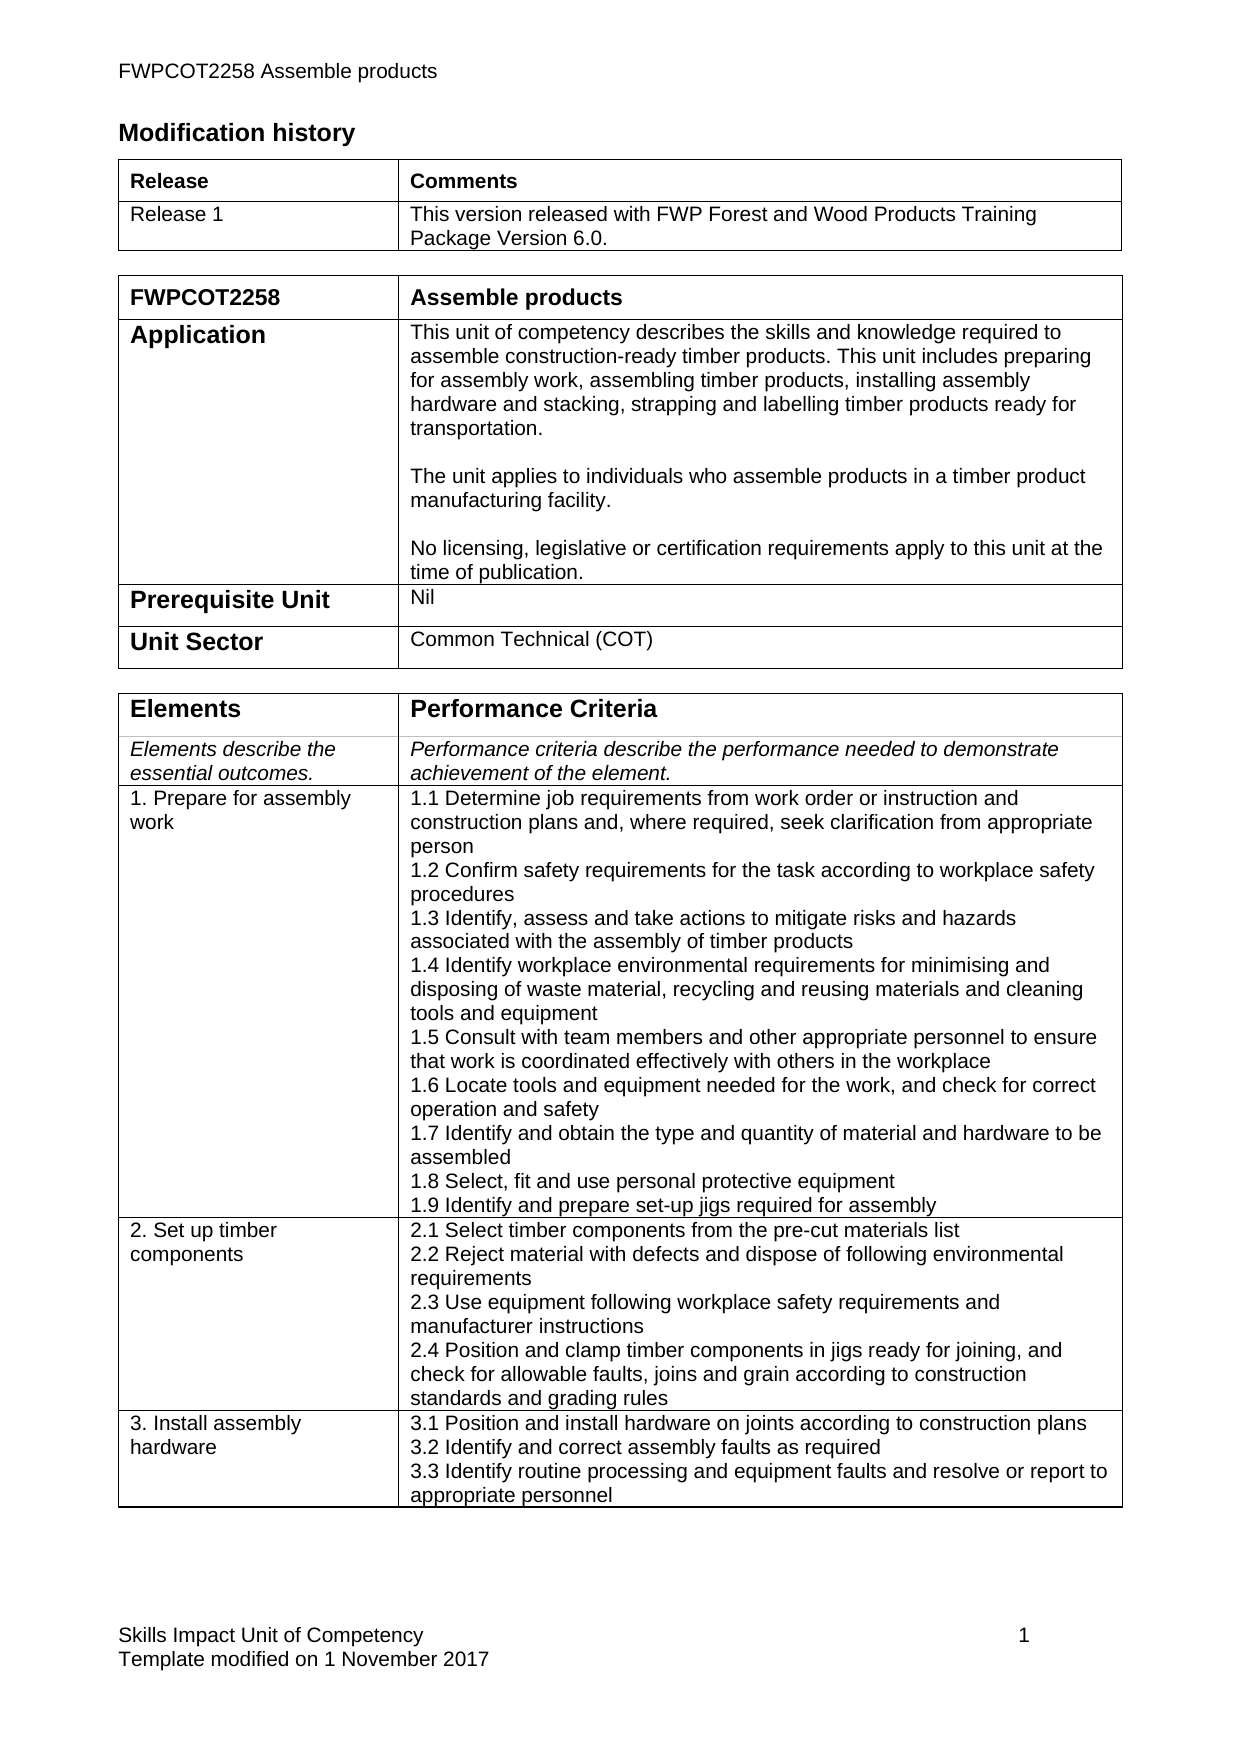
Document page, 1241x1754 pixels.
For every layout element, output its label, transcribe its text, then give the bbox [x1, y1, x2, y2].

table_cell This version released with FWP Forest and Wood Products Training Package Version 6.0. [399, 202, 1121, 250]
subtitle Modification history [118, 118, 1122, 147]
table_cell 2.1 Select timber components from the pre-cut materials list 2.2 Reject material with defects and dispose of following environmental requirements 2.3 Use equipment following workplace safety requirements and manufacturer instructions 2.4 Position and clamp timber components in jigs ready for joining, and check for allowable faults, joins and grain according to construction standards and grading rules [399, 1218, 1122, 1409]
table_header Assemble products [399, 276, 1122, 319]
table_cell Common Technical (COT) [399, 627, 1122, 668]
table_header Release [119, 160, 398, 201]
table_cell Performance criteria describe the performance needed to demonstrate achievement of the element. [399, 737, 1122, 784]
table_header FWPCOT2258 [119, 276, 398, 319]
table_cell 1. Prepare for assembly work [119, 786, 398, 1217]
table_cell Unit Sector [119, 627, 398, 668]
table_header Comments [399, 160, 1121, 201]
table_header Performance Criteria [399, 694, 1122, 736]
table_cell 1.1 Determine job requirements from work order or instruction and construction plans and, where required, seek clarification from appropriate person 1.2 Confirm safety requirements for the task according to workplace safety procedures 1.3 Identify, assess and take actions to mitigate risks and hazards associated with the assembly of timber products 1.4 Identify workplace environmental requirements for minimising and disposing of waste material, recycling and reusing materials and cleaning tools and equipment 1.5 Consult with team members and other appropriate personnel to ensure that work is coordinated effectively with others in the workplace 1.6 Locate tools and equipment needed for the work, and check for correct operation and safety 1.7 Identify and obtain the type and quantity of material and hardware to be assembled 1.8 Select, fit and use personal protective equipment 1.9 Identify and prepare set-up jigs required for assembly [399, 786, 1122, 1217]
table_cell Prerequisite Unit [119, 585, 398, 626]
table_cell Nil [399, 585, 1122, 626]
table_header Elements [119, 694, 398, 736]
table_cell Elements describe the essential outcomes. [119, 737, 398, 784]
table_cell 2. Set up timber components [119, 1218, 398, 1409]
table_cell This unit of competency describes the skills and knowledge required to assemble construction-ready timber products. This unit includes preparing for assembly work, assembling timber products, installing assembly hardware and stacking, strapping and labelling timber products ready for transportation. The unit applies to individuals who assemble products in a timber product manufacturing facility. No licensing, legislative or certification requirements apply to this unit at the time of publication. [399, 320, 1122, 584]
table_cell 3. Install assembly hardware [119, 1411, 398, 1506]
table_cell 3.1 Position and install hardware on joints according to construction plans 3.2 Identify and correct assembly faults as required 3.3 Identify routine processing and equipment faults and resolve or report to appropriate personnel [399, 1411, 1122, 1506]
table_cell Release 1 [119, 202, 398, 250]
table_cell Application [119, 320, 398, 584]
